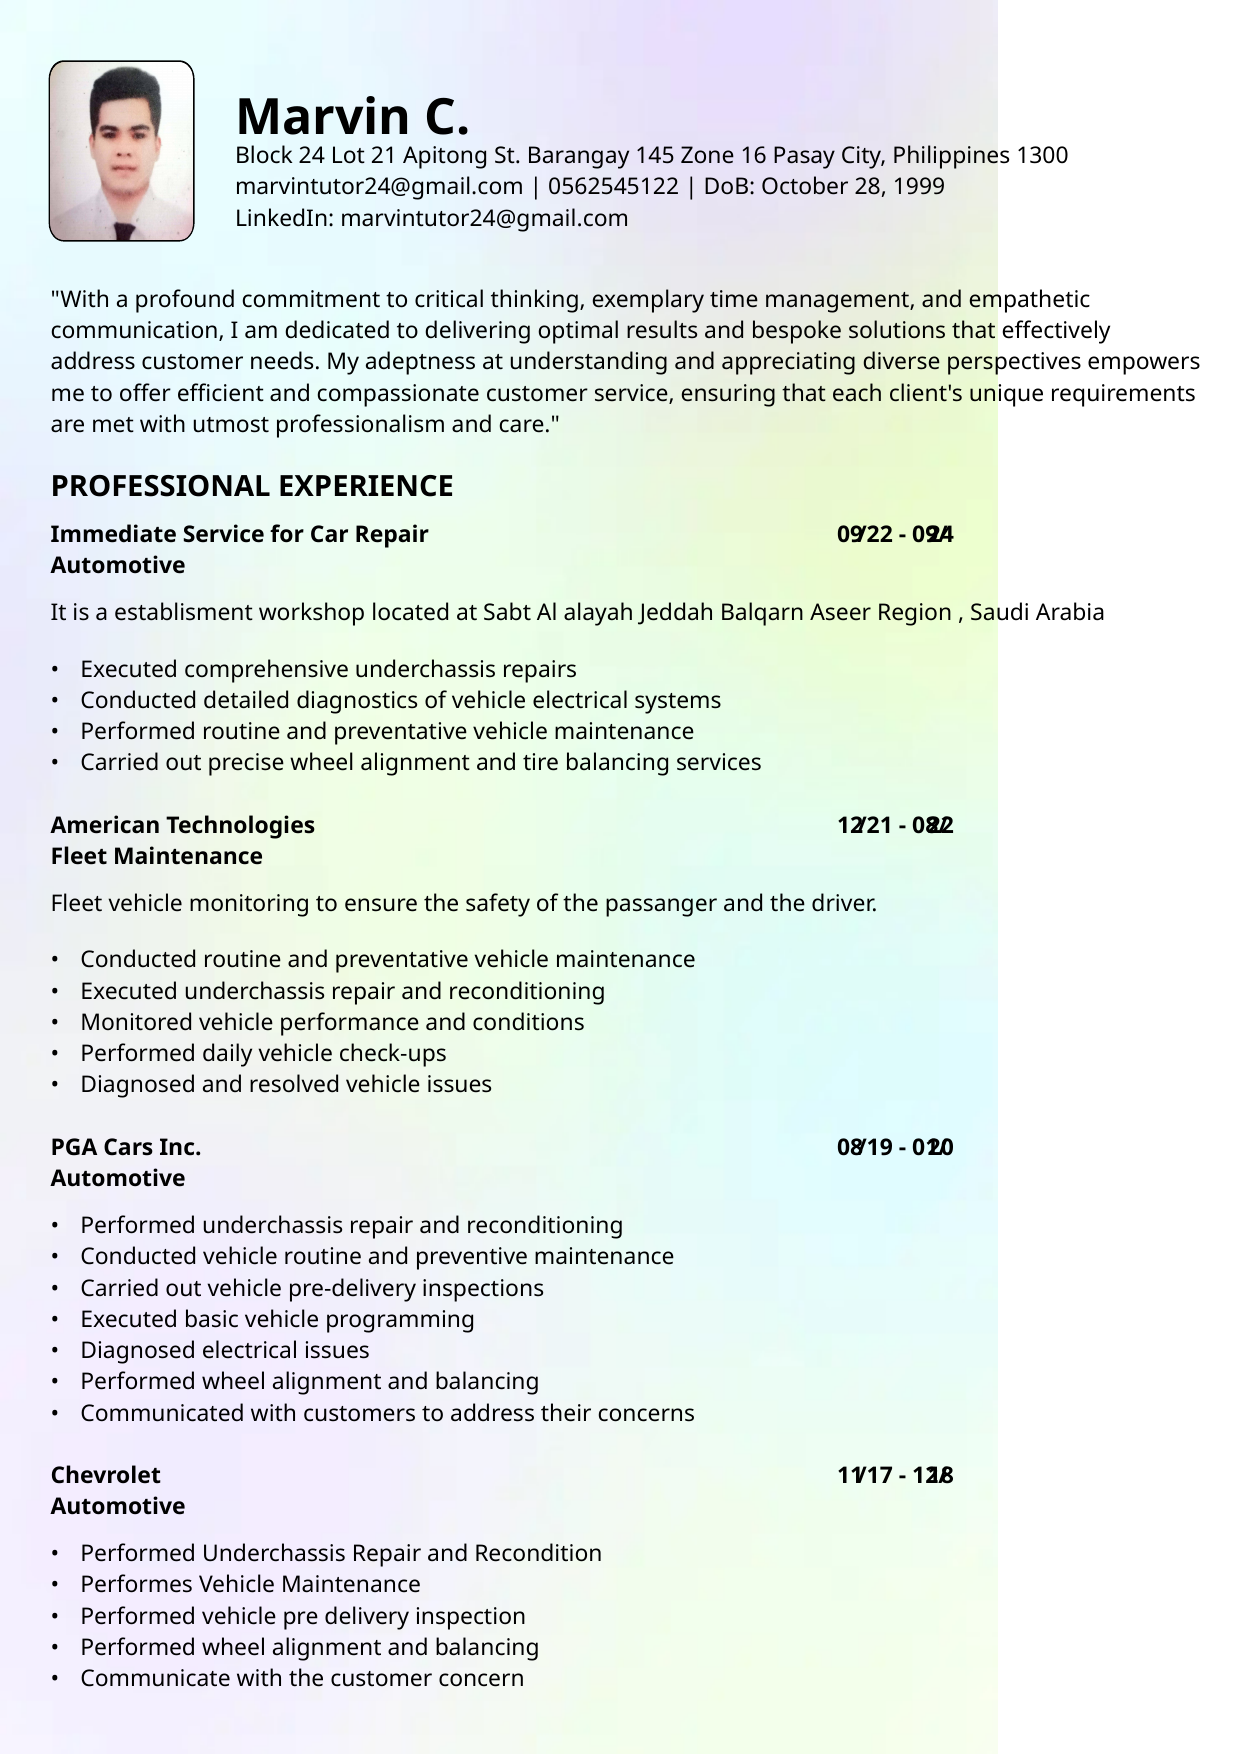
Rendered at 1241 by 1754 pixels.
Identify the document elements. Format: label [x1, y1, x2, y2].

picture [0, 0, 998, 1754]
